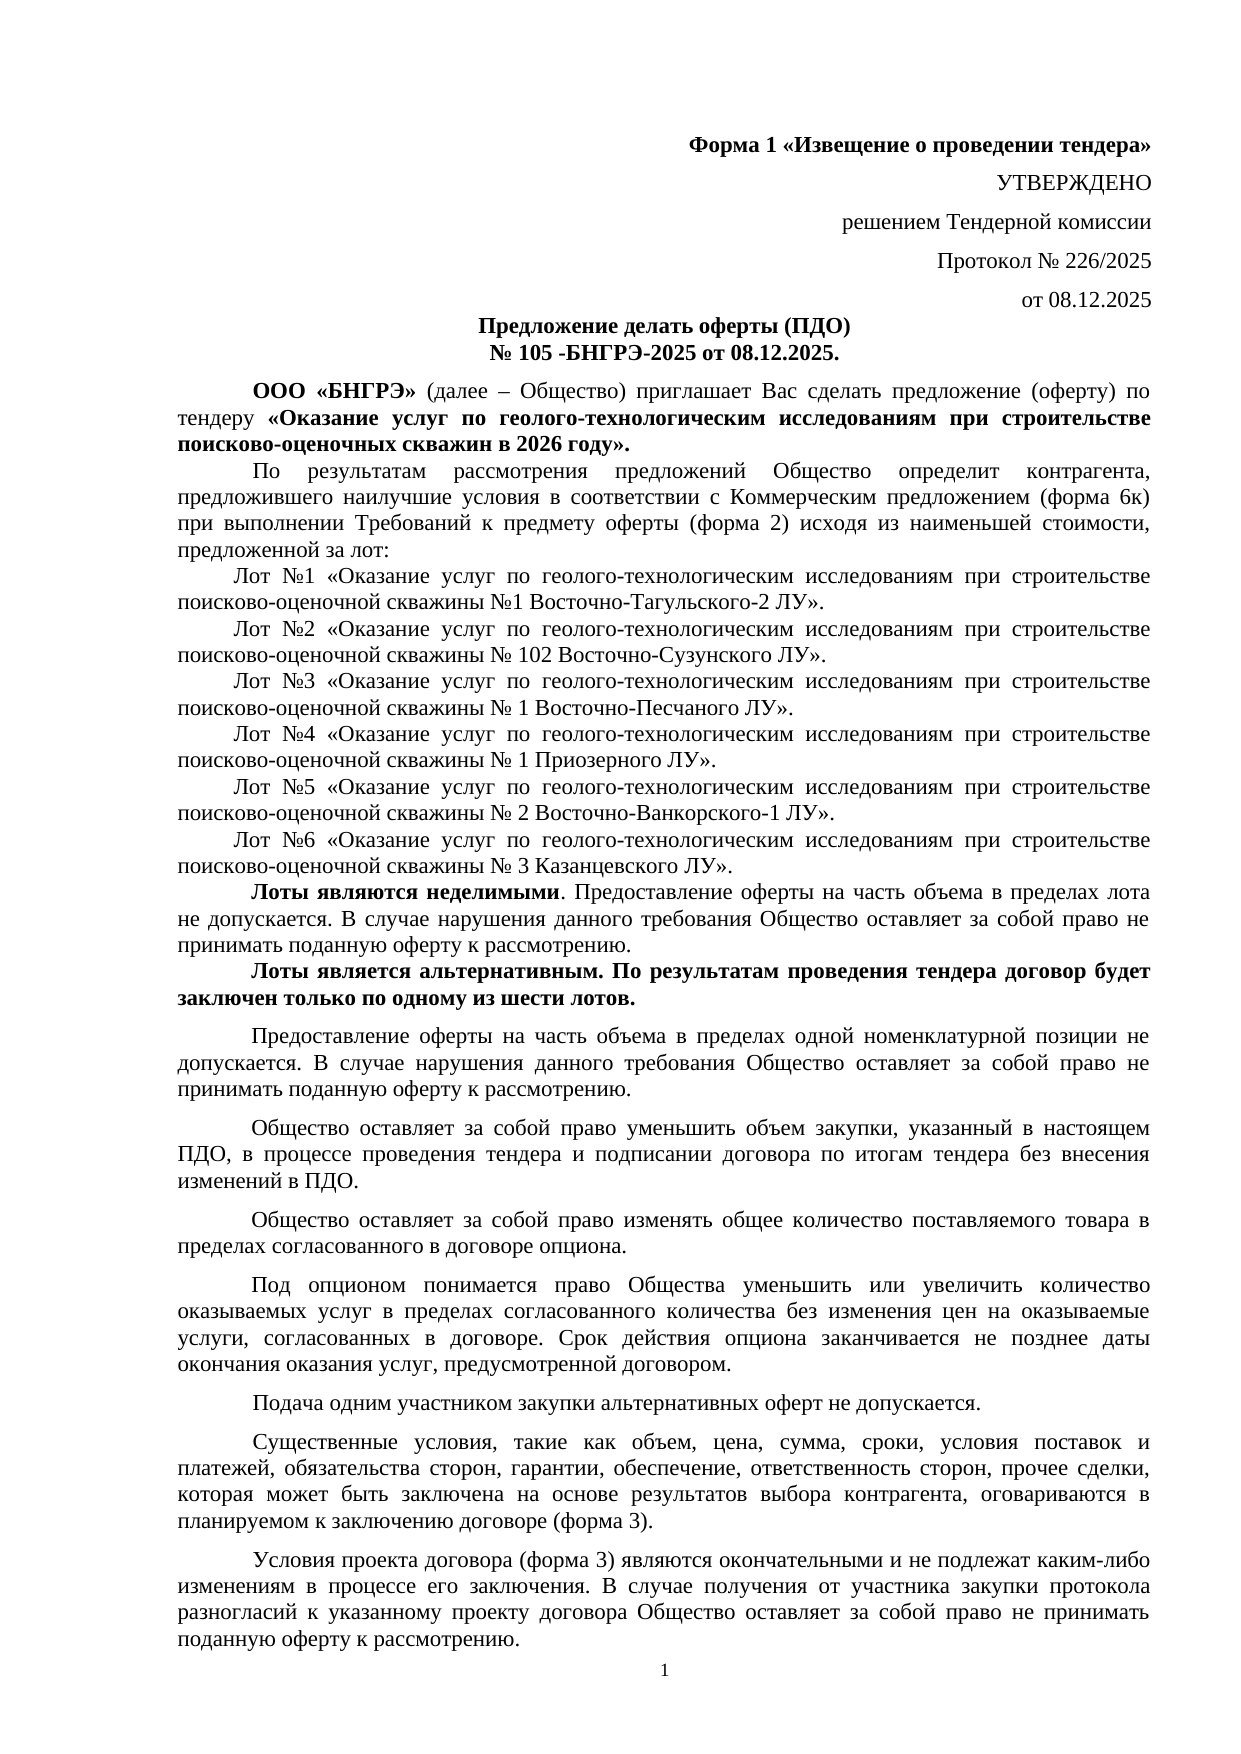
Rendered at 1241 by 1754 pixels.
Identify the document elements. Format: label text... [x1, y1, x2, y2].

text Предложение делать оферты (ПДО) [177, 312, 1152, 339]
text Лот №4 «Оказание услуг по геолого-технологическим исследованиям при строительстве поисково-оценочной скважины № 1 Приозерного ЛУ». [177, 720, 1152, 773]
text По результатам рассмотрения предложений Общество определит контрагента, предложившего наилучшие условия в соответствии с Коммерческим предложением (форма 6к) при выполнении Требований к предмету оферты (форма 2) исходя из наименьшей стоимости, предложенной за лот: [177, 457, 1152, 562]
text Лот №5 «Оказание услуг по геолого-технологическим исследованиям при строительстве поисково-оценочной скважины № 2 Восточно-Ванкорского-1 ЛУ». [177, 773, 1152, 826]
text ООО «БНГРЭ» (далее – Общество) приглашает Вас сделать предложение (оферту) по тендеру «Оказание услуг по геолого-технологическим исследованиям при строительстве поисково-оценочных скважин в 2026 году». [177, 378, 1152, 457]
text Под опционом понимается право Общества уменьшить или увеличить количество оказываемых услуг в пределах согласованного количества без изменения цен на оказываемые услуги, согласованных в договоре. Срок действия опциона заканчивается не позднее даты окончания оказания услуг, предусмотренной договором. [177, 1271, 1152, 1376]
text Общество оставляет за собой право уменьшить объем закупки, указанный в настоящем ПДО, в процессе проведения тендера и подписании договора по итогам тендера без внесения изменений в ПДО. [177, 1114, 1152, 1193]
text Лоты являются неделимыми. Предоставление оферты на часть объема в пределах лота не допускается. В случае нарушения данного требования Общество оставляет за собой право не принимать поданную оферту к рассмотрению. [177, 878, 1152, 957]
text Лот №1 «Оказание услуг по геолого-технологическим исследованиям при строительстве поисково-оценочной скважины №1 Восточно-Тагульского-2 ЛУ». [177, 562, 1152, 615]
text решением Тендерной комиссии [177, 208, 1152, 235]
text Лоты является альтернативным. По результатам проведения тендера договор будет заключен только по одному из шести лотов. [177, 957, 1152, 1010]
text УТВЕРЖДЕНО [177, 169, 1152, 196]
text от 08.12.2025 [177, 286, 1152, 312]
text Лот №2 «Оказание услуг по геолого-технологическим исследованиям при строительстве поисково-оценочной скважины № 102 Восточно-Сузунского ЛУ». [177, 615, 1152, 667]
text Лот №3 «Оказание услуг по геолого-технологическим исследованиям при строительстве поисково-оценочной скважины № 1 Восточно-Песчаного ЛУ». [177, 667, 1152, 720]
text Протокол № 226/2025 [177, 247, 1152, 273]
text Существенные условия, такие как объем, цена, сумма, сроки, условия поставок и платежей, обязательства сторон, гарантии, обеспечение, ответственность сторон, прочее сделки, которая может быть заключена на основе результатов выбора контрагента, оговариваются в планируемом к заключению договоре (форма 3). [177, 1428, 1152, 1533]
text Лот №6 «Оказание услуг по геолого-технологическим исследованиям при строительстве поисково-оценочной скважины № 3 Казанцевского ЛУ». [177, 826, 1152, 878]
text Предоставление оферты на часть объема в пределах одной номенклатурной позиции не допускается. В случае нарушения данного требования Общество оставляет за собой право не принимать поданную оферту к рассмотрению. [177, 1023, 1152, 1102]
text Форма 1 «Извещение о проведении тендера» [177, 131, 1152, 157]
text № 105 -БНГРЭ-2025 от 08.12.2025. [177, 339, 1152, 365]
text Подача одним участником закупки альтернативных оферт не допускается. [177, 1389, 1152, 1415]
text Общество оставляет за собой право изменять общее количество поставляемого товара в пределах согласованного в договоре опциона. [177, 1206, 1152, 1258]
text Условия проекта договора (форма 3) являются окончательными и не подлежат каким-либо изменениям в процессе его заключения. В случае получения от участника закупки протокола разногласий к указанному проекту договора Общество оставляет за собой право не принимать поданную оферту к рассмотрению. [177, 1546, 1152, 1651]
